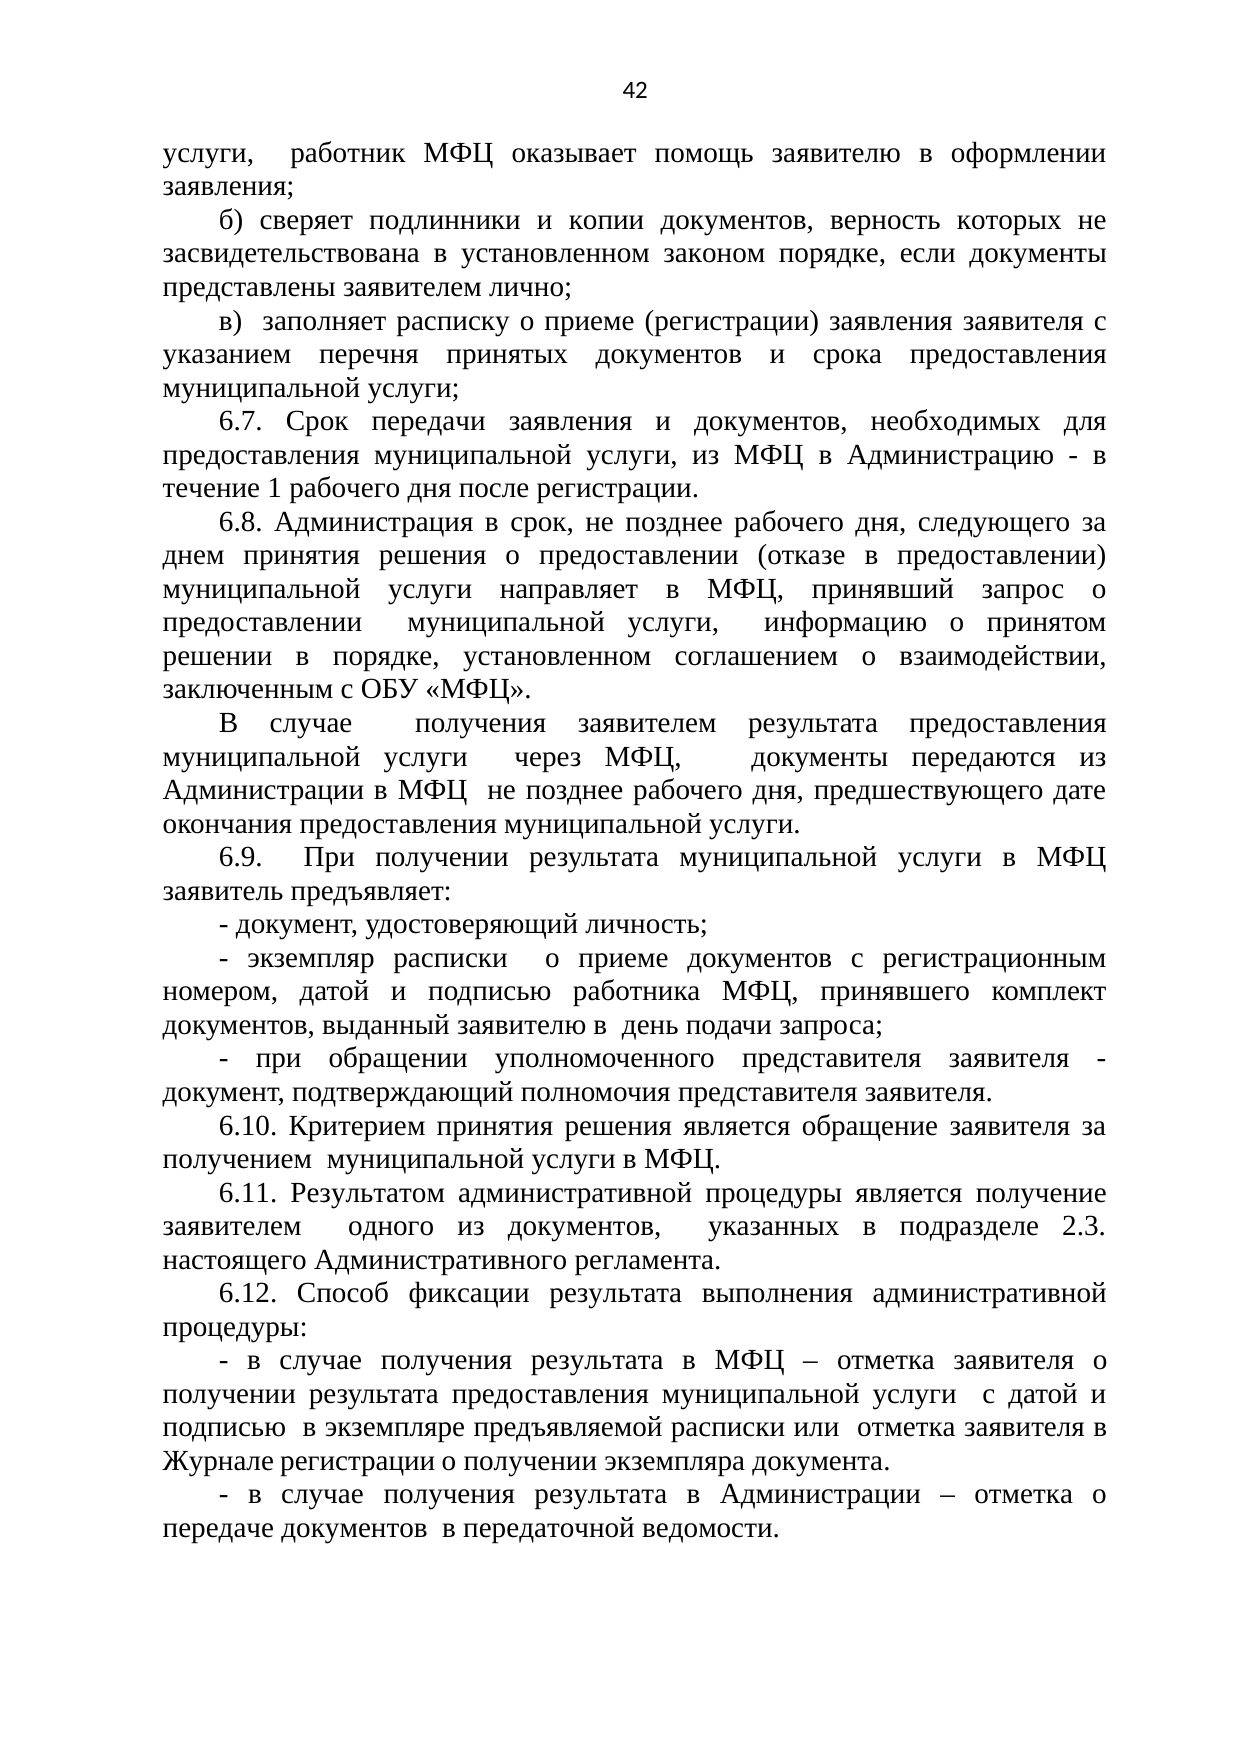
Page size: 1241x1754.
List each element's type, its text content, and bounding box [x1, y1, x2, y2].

text - в случае получения результата в МФЦ – отметка заявителя о получении результата предоставления муниципальной услуги с датой и подписью в экземпляре предъявляемой расписки или отметка заявителя в Журнале регистрации о получении экземпляра документа. [162, 1342, 1107, 1477]
text - при обращении уполномоченного представителя заявителя - документ, подтверждающий полномочия представителя заявителя. [162, 1041, 1107, 1108]
text 6.8. Администрация в срок, не позднее рабочего дня, следующего за днем принятия решения о предоставлении (отказе в предоставлении) муниципальной услуги направляет в МФЦ, принявший запрос о предоставлении муниципальной услуги, информацию о принятом решении в порядке, установленном соглашением о взаимодействии, заключенным с ОБУ «МФЦ». [162, 504, 1107, 705]
text 6.10. Критерием принятия решения является обращение заявителя за получением муниципальной услуги в МФЦ. [162, 1108, 1107, 1175]
text б) сверяет подлинники и копии документов, верность которых не засвидетельствована в установленном законом порядке, если документы представлены заявителем лично; [162, 202, 1107, 303]
text В случае получения заявителем результата предоставления муниципальной услуги через МФЦ, документы передаются из Администрации в МФЦ не позднее рабочего дня, предшествующего дате окончания предоставления муниципальной услуги. [162, 705, 1107, 839]
text - документ, удостоверяющий личность; [162, 906, 1107, 940]
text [162, 135, 1107, 202]
text 6.12. Способ фиксации результата выполнения административной процедуры: [162, 1275, 1107, 1342]
text - экземпляр расписки о приеме документов с регистрационным номером, датой и подписью работника МФЦ, принявшего комплект документов, выданный заявителю в день подачи запроса; [162, 940, 1107, 1041]
text в) заполняет расписку о приеме (регистрации) заявления заявителя с указанием перечня принятых документов и срока предоставления муниципальной услуги; [162, 303, 1107, 403]
text 6.7. Срок передачи заявления и документов, необходимых для предоставления муниципальной услуги, из МФЦ в Администрацию - в течение 1 рабочего дня после регистрации. [162, 403, 1107, 504]
text - в случае получения результата в Администрации – отметка о передаче документов в передаточной ведомости. [162, 1477, 1107, 1544]
text 6.11. Результатом административной процедуры является получение заявителем одного из документов, указанных в подразделе 2.3. настоящего Административного регламента. [162, 1175, 1107, 1275]
text 6.9. При получении результата муниципальной услуги в МФЦ заявитель предъявляет: [162, 839, 1107, 906]
